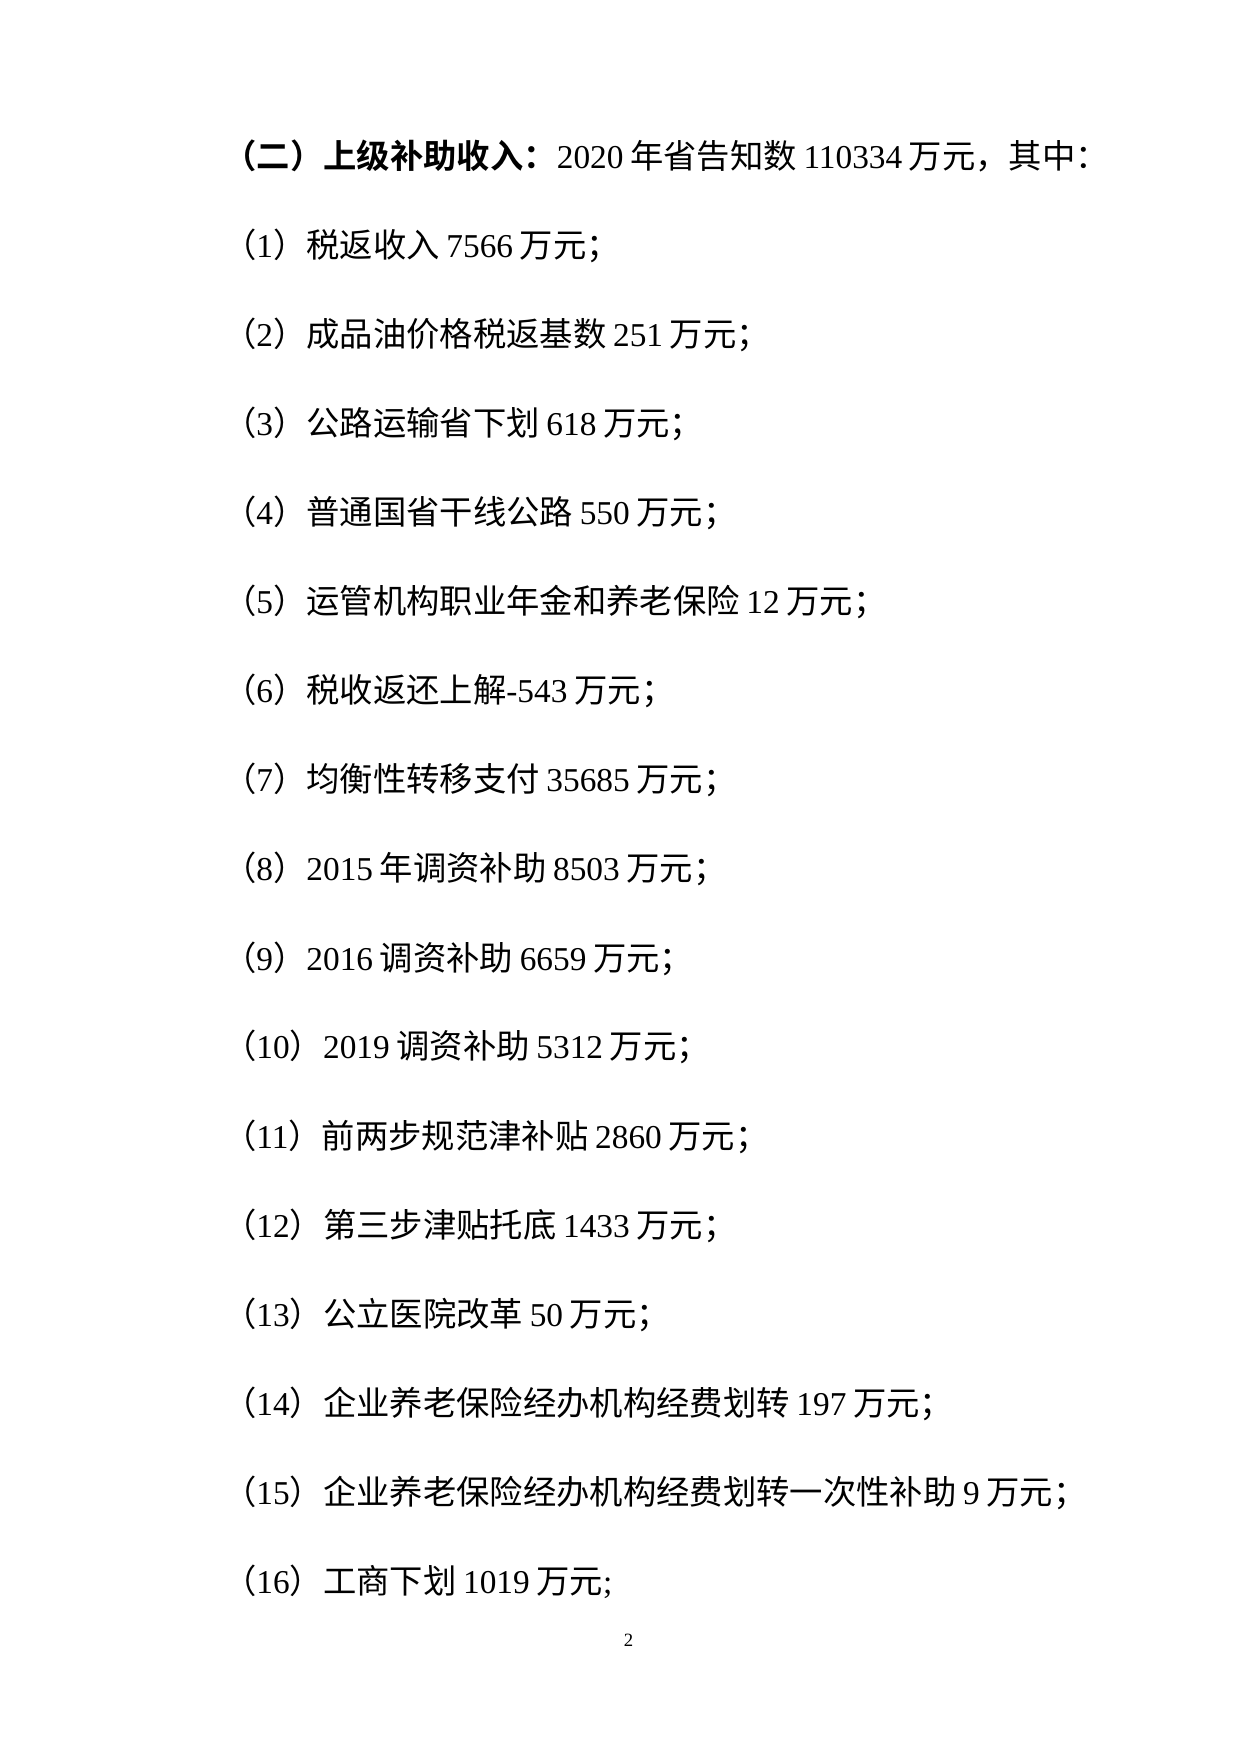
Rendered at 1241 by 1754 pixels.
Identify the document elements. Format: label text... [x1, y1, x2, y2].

text （7）均衡性转移支付35685万元； [150, 745, 1106, 810]
text （11）前两步规范津补贴2860万元； [150, 1101, 1106, 1166]
text （8）2015年调资补助8503万元； [150, 834, 1106, 899]
text （14）企业养老保险经办机构经费划转197万元； [150, 1368, 1106, 1433]
text （5）运管机构职业年金和养老保险12万元； [150, 567, 1106, 632]
text （13）公立医院改革50万元； [150, 1279, 1106, 1344]
text （9）2016调资补助6659万元； [150, 923, 1106, 988]
text （2）成品油价格税返基数251万元； [150, 299, 1106, 364]
text （4）普通国省干线公路550万元； [150, 478, 1106, 543]
text （1）税返收入7566万元； [150, 210, 1106, 275]
text （二）上级补助收入：2020年省告知数110334万元，其中： [150, 121, 1106, 186]
text （10）2019调资补助5312万元； [150, 1012, 1106, 1077]
text （15）企业养老保险经办机构经费划转一次性补助9万元； [150, 1457, 1106, 1522]
text （3）公路运输省下划618万元； [150, 388, 1106, 453]
text （16）工商下划1019万元; [150, 1546, 1106, 1611]
text （12）第三步津贴托底1433万元； [150, 1190, 1106, 1255]
text （6）税收返还上解-543万元； [150, 656, 1106, 721]
